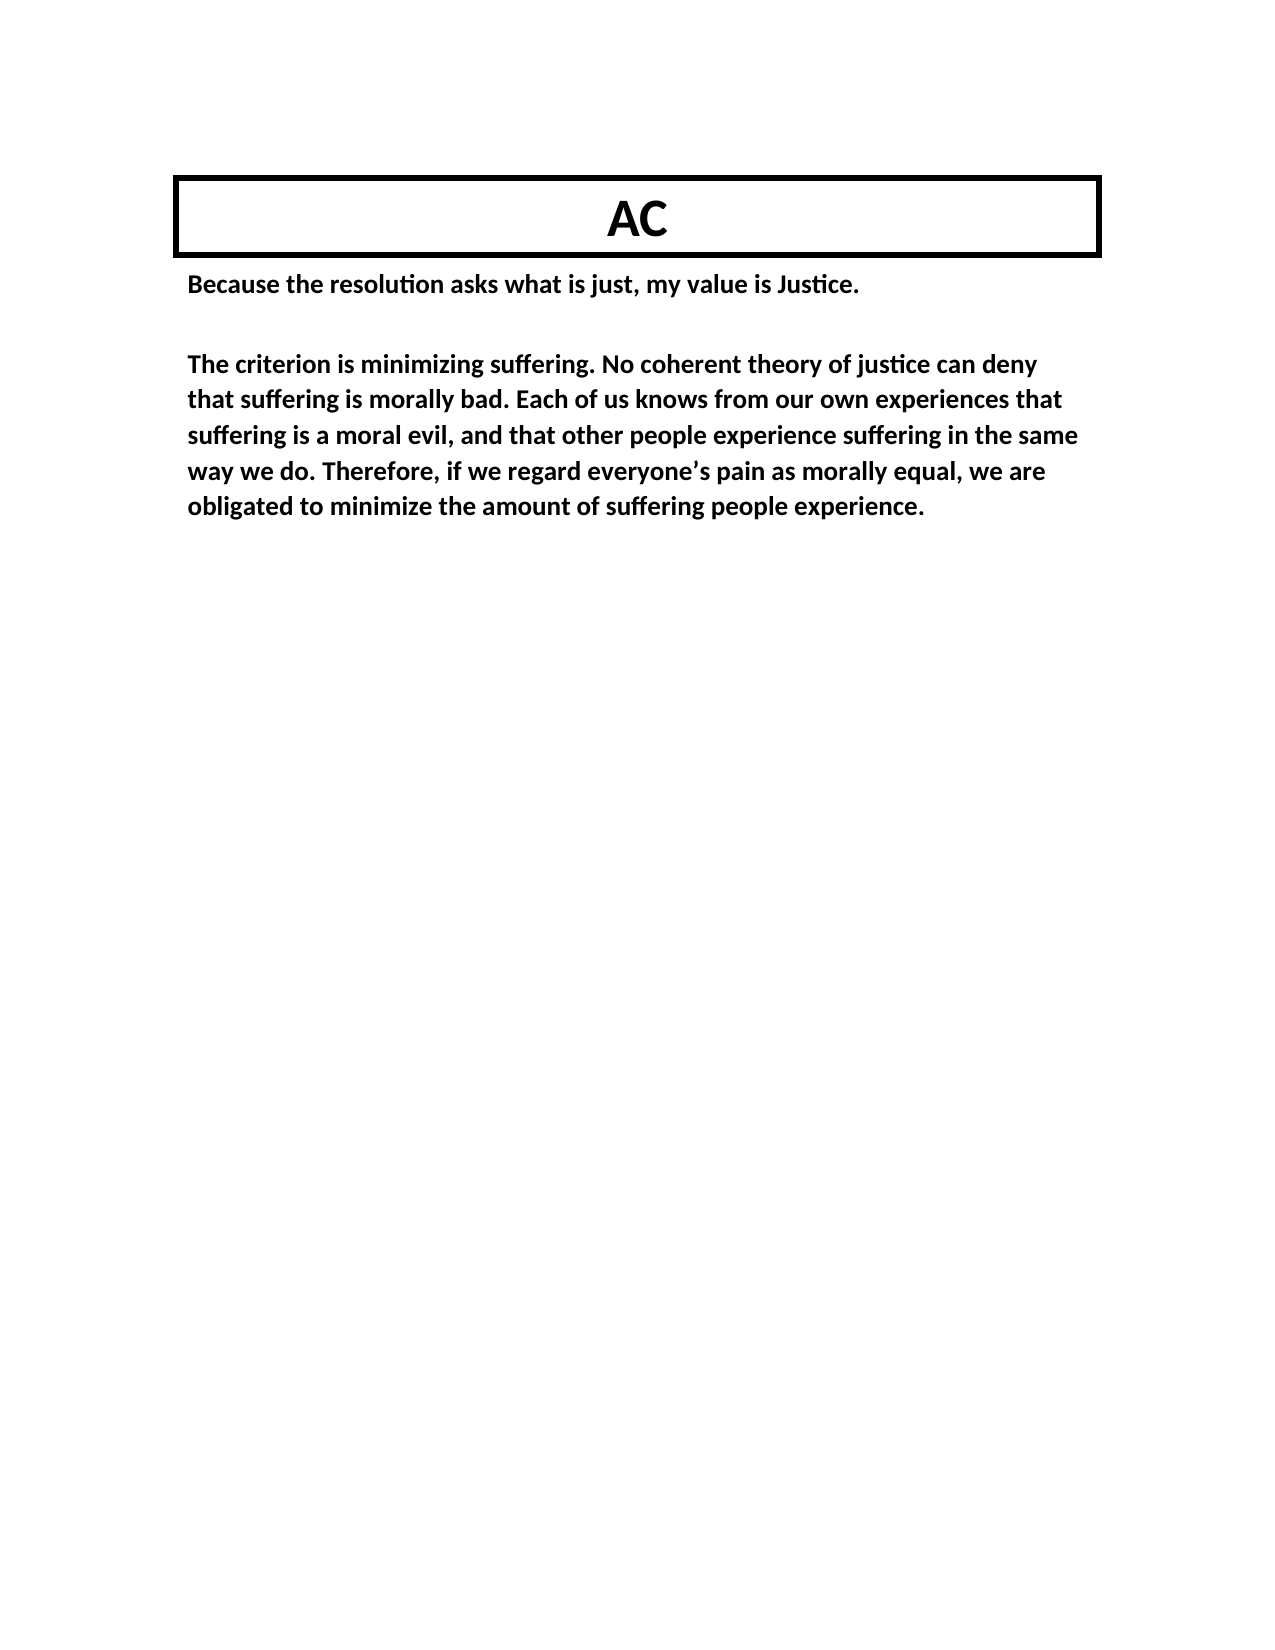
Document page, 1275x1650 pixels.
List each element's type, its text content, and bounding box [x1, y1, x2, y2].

text The criterion is minimizing suffering. No coherent theory of justice can deny that suffering is morally bad. Each of us knows from our own experiences that suffering is a moral evil, and that other people experience suffering in the same way we do. Therefore, if we regard everyone’s pain as morally equal, we are obligated to minimize the amount of suffering people experience. [187, 347, 1087, 522]
subtitle AC [179, 181, 1096, 252]
text Because the resolution asks what is just, my value is Justice. [187, 267, 1087, 300]
